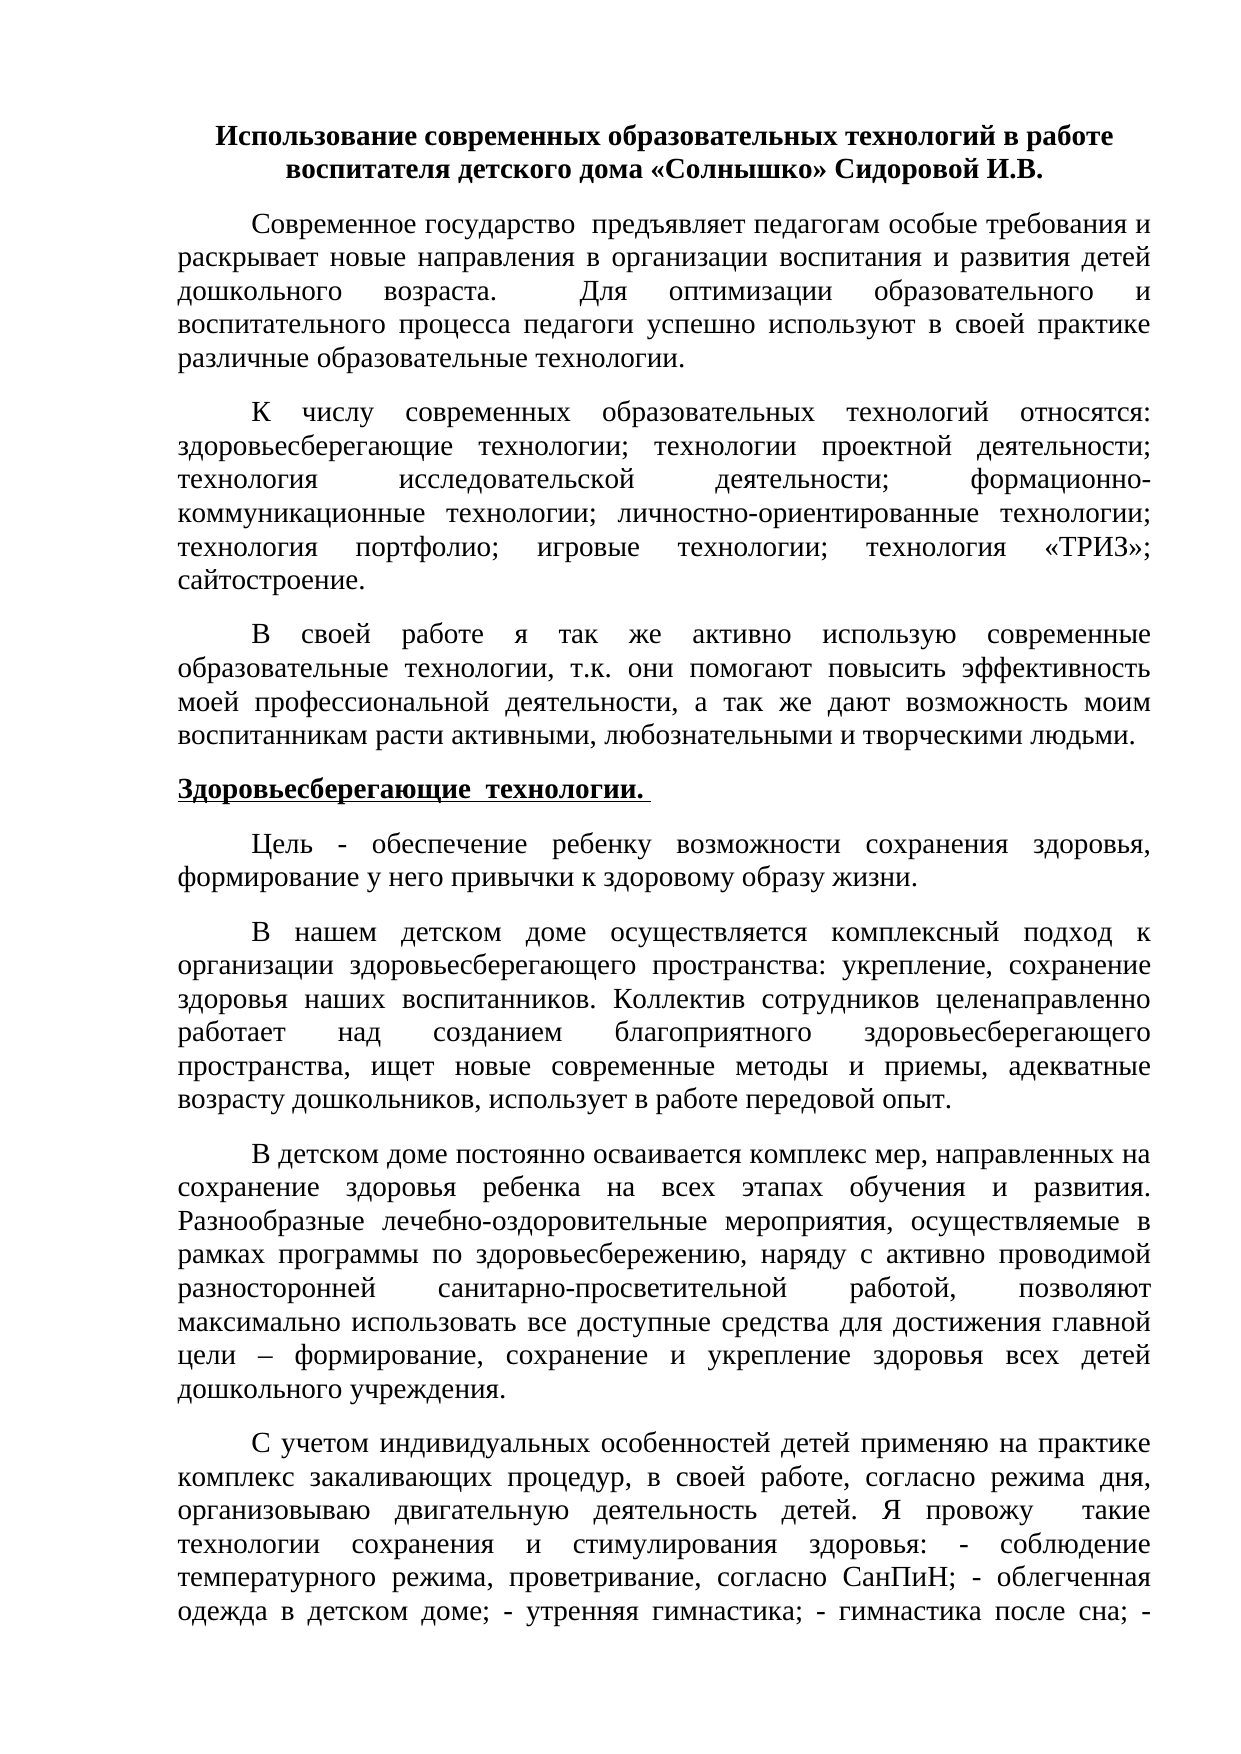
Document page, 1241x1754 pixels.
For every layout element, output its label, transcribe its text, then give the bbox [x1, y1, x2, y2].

text Цель - обеспечение ребенку возможности сохранения здоровья, формирование у него привычки к здоровому образу жизни. [177, 826, 1152, 893]
text В своей работе я так же активно использую современные образовательные технологии, т.к. они помогают повысить эффективность моей профессиональной деятельности, а так же дают возможность моим воспитанникам расти активными, любознательными и творческими людьми. [177, 617, 1152, 751]
text В детском доме постоянно осваивается комплекс мер, направленных на сохранение здоровья ребенка на всех этапах обучения и развития. Разнообразные лечебно-оздоровительные мероприятия, осуществляемые в рамках программы по здоровьесбережению, наряду с активно проводимой разносторонней санитарно-просветительной работой, позволяют максимально использовать все доступные средства для достижения главной цели – формирование, сохранение и укрепление здоровья всех детей дошкольного учреждения. [177, 1136, 1152, 1404]
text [177, 1425, 1152, 1626]
text В нашем детском доме осуществляется комплексный подход к организации здоровьесберегающего пространства: укрепление, сохранение здоровья наших воспитанников. Коллектив сотрудников целенаправленно работает над созданием благоприятного здоровьесберегающего пространства, ищет новые современные методы и приемы, адекватные возрасту дошкольников, использует в работе передовой опыт. [177, 914, 1152, 1115]
text Использование современных образовательных технологий в работе воспитателя детского дома «Солнышко» Сидоровой И.В. [177, 118, 1152, 185]
text Здоровьесберегающие технологии. [177, 772, 1152, 805]
text К числу современных образовательных технологий относятся: здоровьесберегающие технологии; технологии проектной деятельности; технология исследовательской деятельности; формационно-коммуникационные технологии; личностно-ориентированные технологии; технология портфолио; игровые технологии; технология «ТРИЗ»; сайтостроение. [177, 394, 1152, 596]
text Современное государство предъявляет педагогам особые требования и раскрывает новые направления в организации воспитания и развития детей дошкольного возраста. Для оптимизации образовательного и воспитательного процесса педагоги успешно используют в своей практике различные образовательные технологии. [177, 206, 1152, 374]
